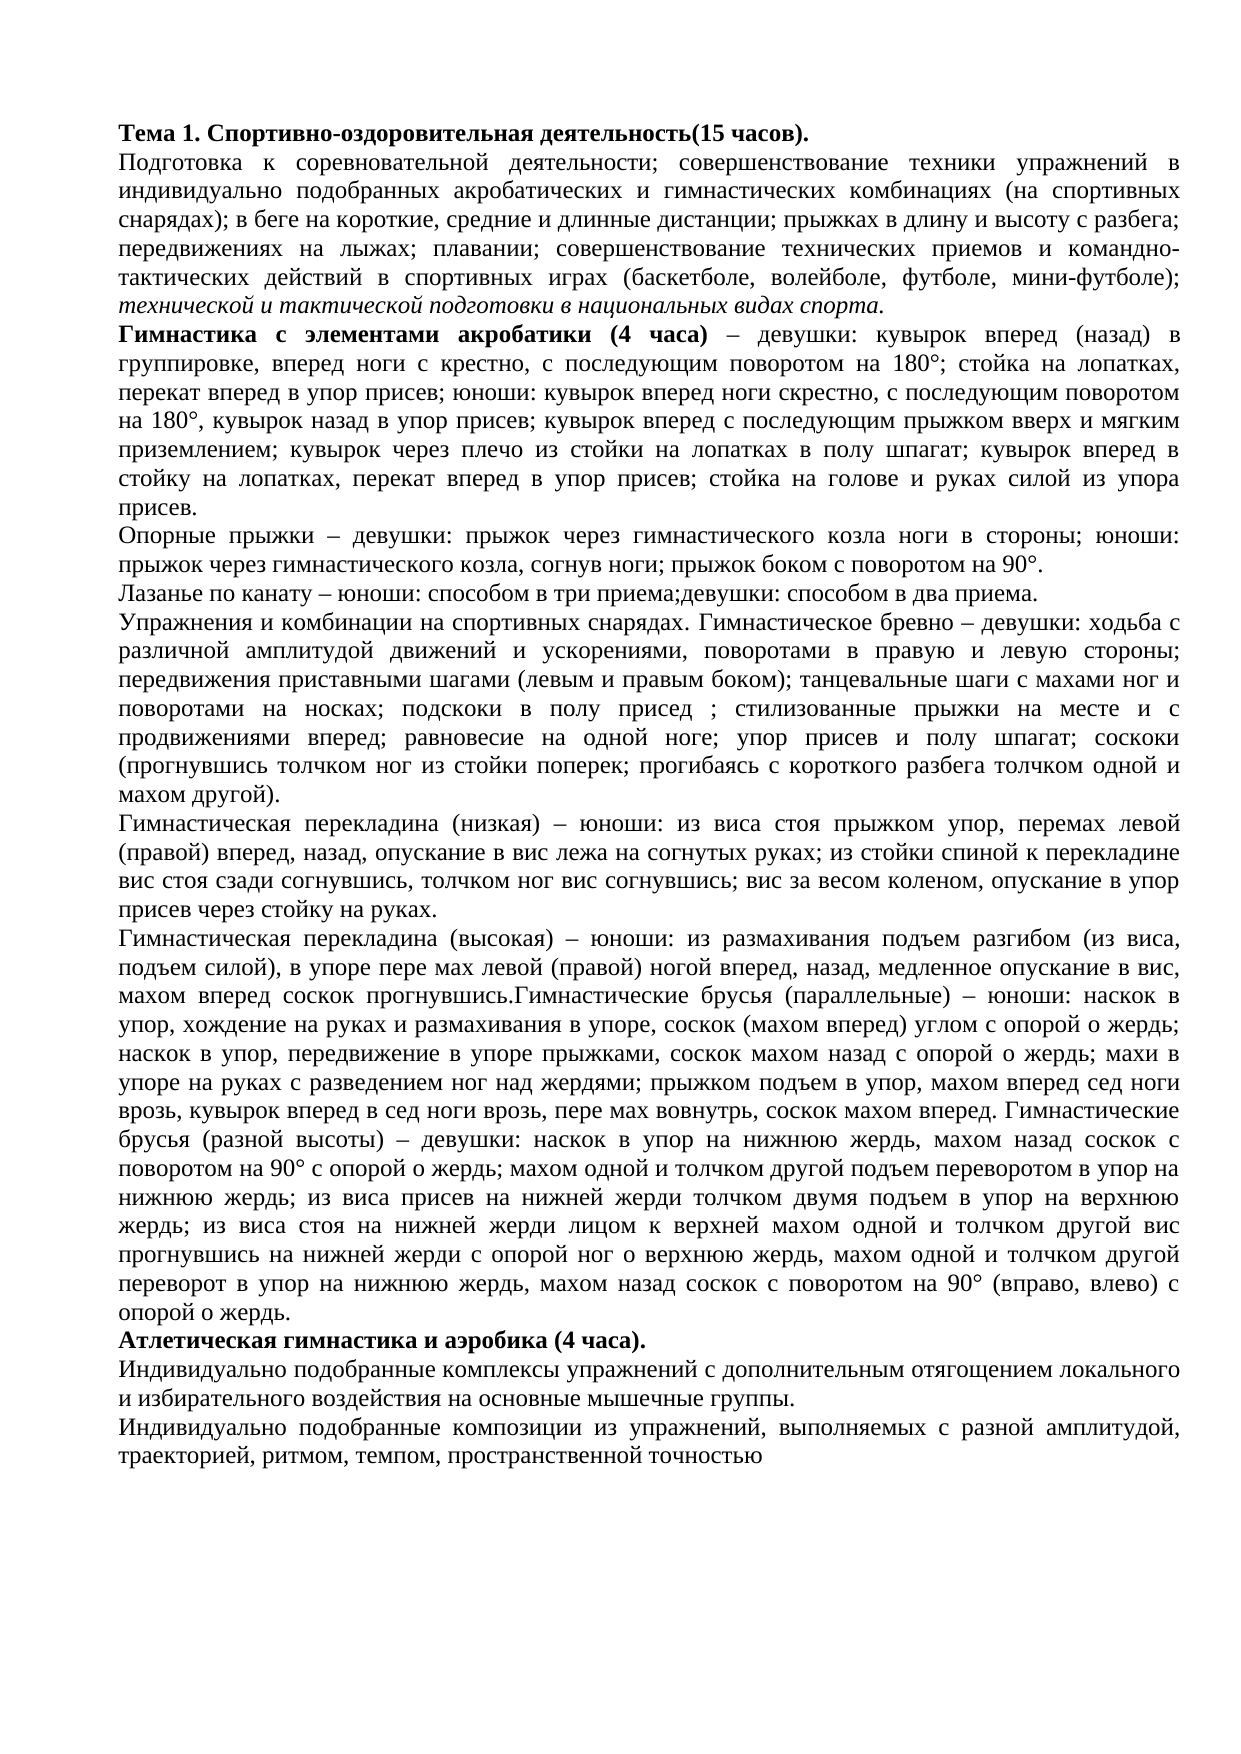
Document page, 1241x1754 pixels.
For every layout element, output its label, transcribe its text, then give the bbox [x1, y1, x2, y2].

text Индивидуально подобранные комплексы упражнений с дополнительным отягощением локального и избирательного воздействия на основные мышечные группы. [118, 1354, 1181, 1412]
text Лазанье по канату – юноши: способом в три приема;девушки: способом в два приема. [118, 578, 1181, 607]
text Гимнастическая перекладина (низкая) – юноши: из виса стоя прыжком упор, перемах левой (правой) вперед, назад, опускание в вис лежа на согнутых руках; из стойки спиной к перекладине вис стоя сзади согнувшись, толчком ног вис согнувшись; вис за весом коленом, опускание в упор присев через стойку на руках. [118, 808, 1181, 923]
text Гимнастика с элементами акробатики (4 часа) – девушки: кувырок вперед (назад) в группировке, вперед ноги с крестно, с последующим поворотом на 180°; стойка на лопатках, перекат вперед в упор присев; юноши: кувырок вперед ноги скрестно, с последующим поворотом на 180°, кувырок назад в упор присев; кувырок вперед с последующим прыжком вверх и мягким приземлением; кувырок через плечо из стойки на лопатках в полу шпагат; кувырок вперед в стойку на лопатках, перекат вперед в упор присев; стойка на голове и руках силой из упора присев. [118, 319, 1181, 521]
text Атлетическая гимнастика и аэробика (4 часа). [118, 1326, 1181, 1354]
text Тема 1. Спортивно-оздоровительная деятельность(15 часов). [118, 118, 1181, 147]
text Упражнения и комбинации на спортивных снарядах. Гимнастическое бревно – девушки: ходьба с различной амплитудой движений и ускорениями, поворотами в правую и левую стороны; передвижения приставными шагами (левым и правым боком); танцевальные шаги с махами ног и поворотами на носках; подскоки в полу присед ; стилизованные прыжки на месте и с продвижениями вперед; равновесие на одной ноге; упор присев и полу шпагат; соскоки (прогнувшись толчком ног из стойки поперек; прогибаясь с короткого разбега толчком одной и махом другой). [118, 607, 1181, 808]
text Индивидуально подобранные композиции из упражнений, выполняемых с разной амплитудой, траекторией, ритмом, темпом, пространственной точностью [118, 1412, 1181, 1469]
text Подготовка к соревновательной деятельности; совершенствование техники упражнений в индивидуально подобранных акробатических и гимнастических комбинациях (на спортивных снарядах); в беге на короткие, средние и длинные дистанции; прыжках в длину и высоту с разбега; передвижениях на лыжах; плавании; совершенствование технических приемов и командно-тактических действий в спортивных играх (баскетболе, волейболе, футболе, мини-футболе); технической и тактической подготовки в национальных видах спорта. [118, 147, 1181, 319]
text Гимнастическая перекладина (высокая) – юноши: из размахивания подъем разгибом (из виса, подъем силой), в упоре пере мах левой (правой) ногой вперед, назад, медленное опускание в вис, махом вперед соскок прогнувшись.Гимнастические брусья (параллельные) – юноши: наскок в упор, хождение на руках и размахивания в упоре, соскок (махом вперед) углом с опорой о жердь; наскок в упор, передвижение в упоре прыжками, соскок махом назад с опорой о жердь; махи в упоре на руках с разведением ног над жердями; прыжком подъем в упор, махом вперед сед ноги врозь, кувырок вперед в сед ноги врозь, пере мах вовнутрь, соскок махом вперед. Гимнастические брусья (разной высоты) – девушки: наскок в упор на нижнюю жердь, махом назад соскок с поворотом на 90° с опорой о жердь; махом одной и толчком другой подъем переворотом в упор на нижнюю жердь; из виса присев на нижней жерди толчком двумя подъем в упор на верхнюю жердь; из виса стоя на нижней жерди лицом к верхней махом одной и толчком другой вис прогнувшись на нижней жерди с опорой ног о верхнюю жердь, махом одной и толчком другой переворот в упор на нижнюю жердь, махом назад соскок с поворотом на 90° (вправо, влево) с опорой о жердь. [118, 923, 1181, 1326]
text Опорные прыжки – девушки: прыжок через гимнастического козла ноги в стороны; юноши: прыжок через гимнастического козла, согнув ноги; прыжок боком с поворотом на 90°. [118, 521, 1181, 578]
